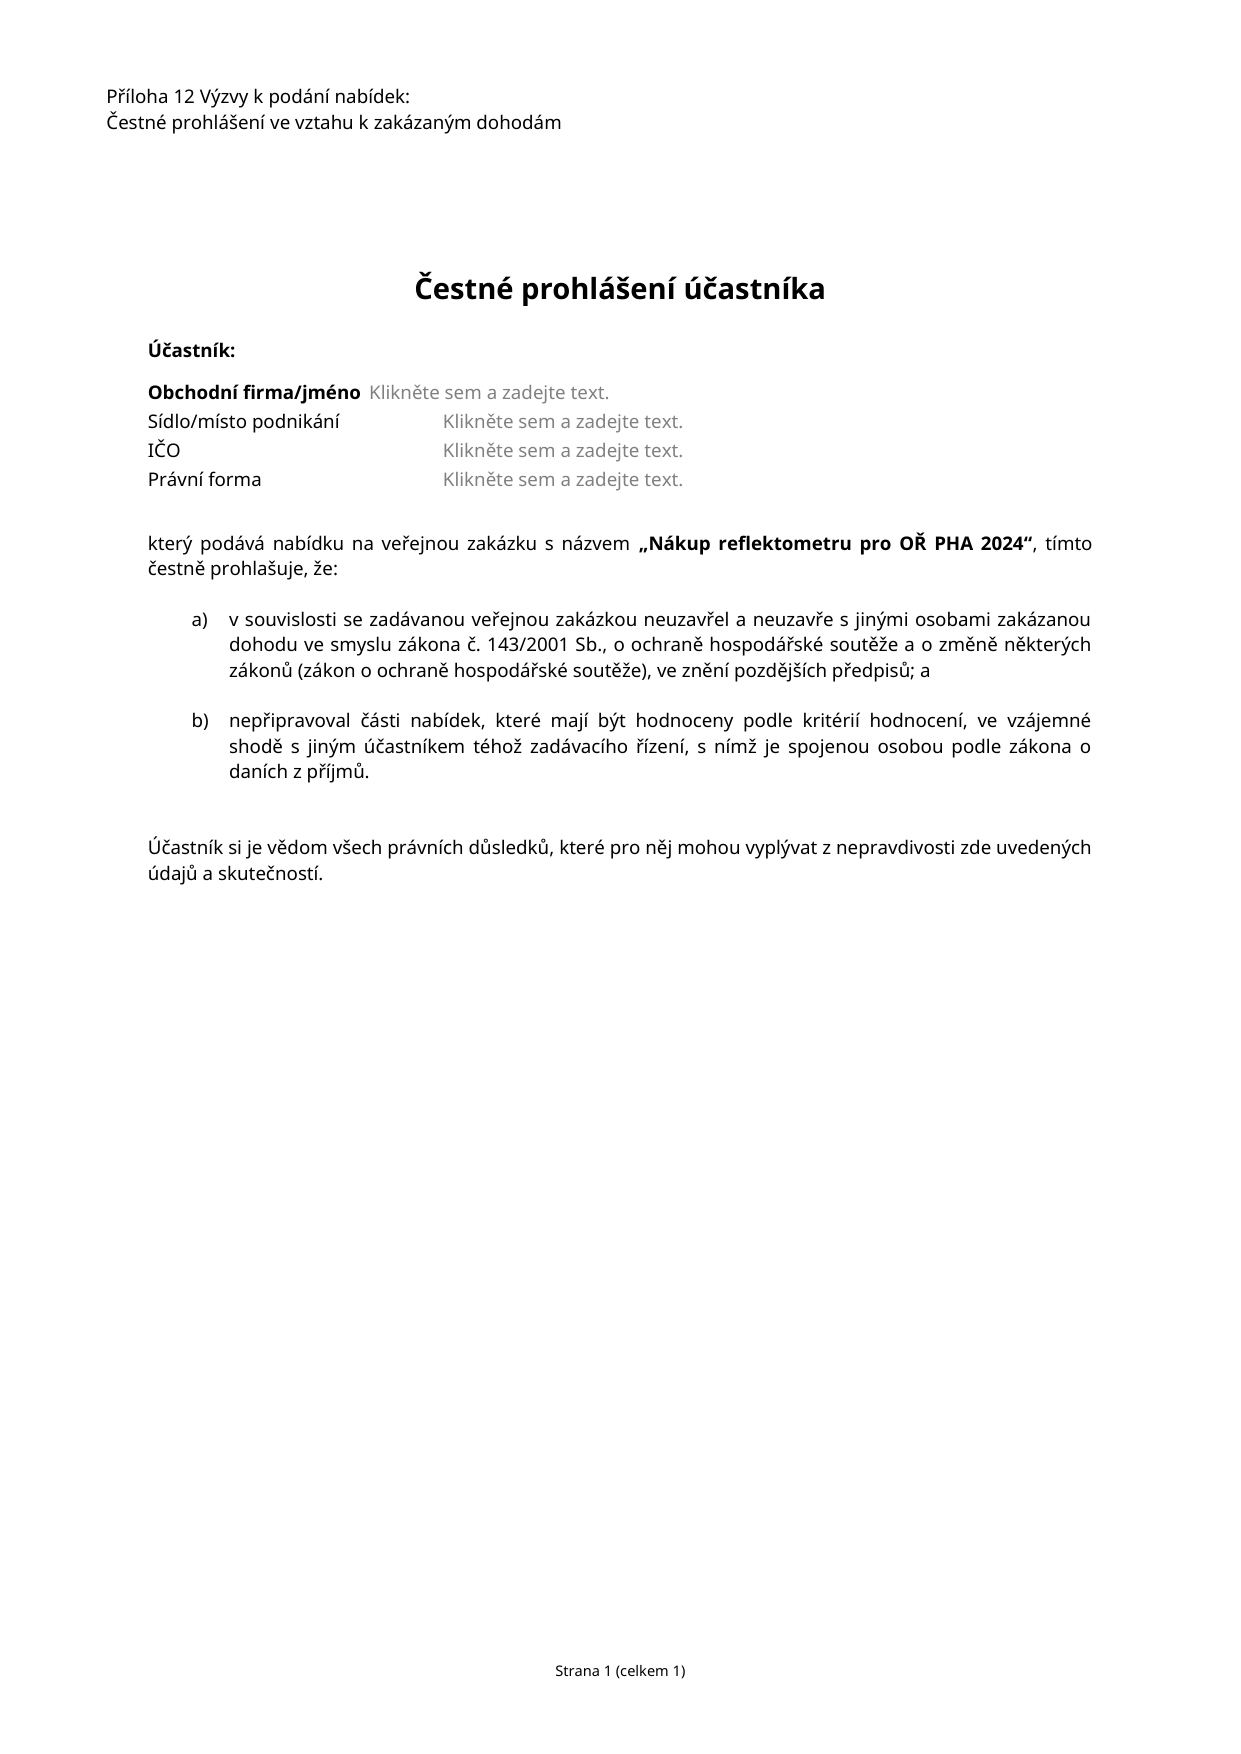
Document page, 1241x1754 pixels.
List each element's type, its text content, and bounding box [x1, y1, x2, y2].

list nepřipravoval části nabídek, které mají být hodnoceny podle kritérií hodnocení, ve vzájemné shodě s jiným účastníkem téhož zadávacího řízení, s nímž je spojenou osobou podle zákona o daních z příjmů. [191, 708, 1093, 784]
title Čestné prohlášení účastníka [148, 268, 1093, 308]
text který podává nabídku na veřejnou zakázku s názvem „Nákup reflektometru pro OŘ PHA 2024“, tímto čestně prohlašuje, že: [148, 530, 1093, 581]
text Účastník: [148, 333, 1093, 364]
list v souvislosti se zadávanou veřejnou zakázkou neuzavřel a neuzavře s jinými osobami zakázanou dohodu ve smyslu zákona č. 143/2001 Sb., o ochraně hospodářské soutěže a o změně některých zákonů (zákon o ochraně hospodářské soutěže), ve znění pozdějších předpisů; a [191, 606, 1093, 683]
text Sídlo/místo podnikání [148, 405, 1093, 434]
text IČO [148, 434, 1093, 463]
text Obchodní firma/jméno [148, 376, 1093, 405]
text Právní forma [148, 463, 1093, 492]
text Účastník si je vědom všech právních důsledků, které pro něj mohou vyplývat z nepravdivosti zde uvedených údajů a skutečností. [148, 835, 1093, 886]
